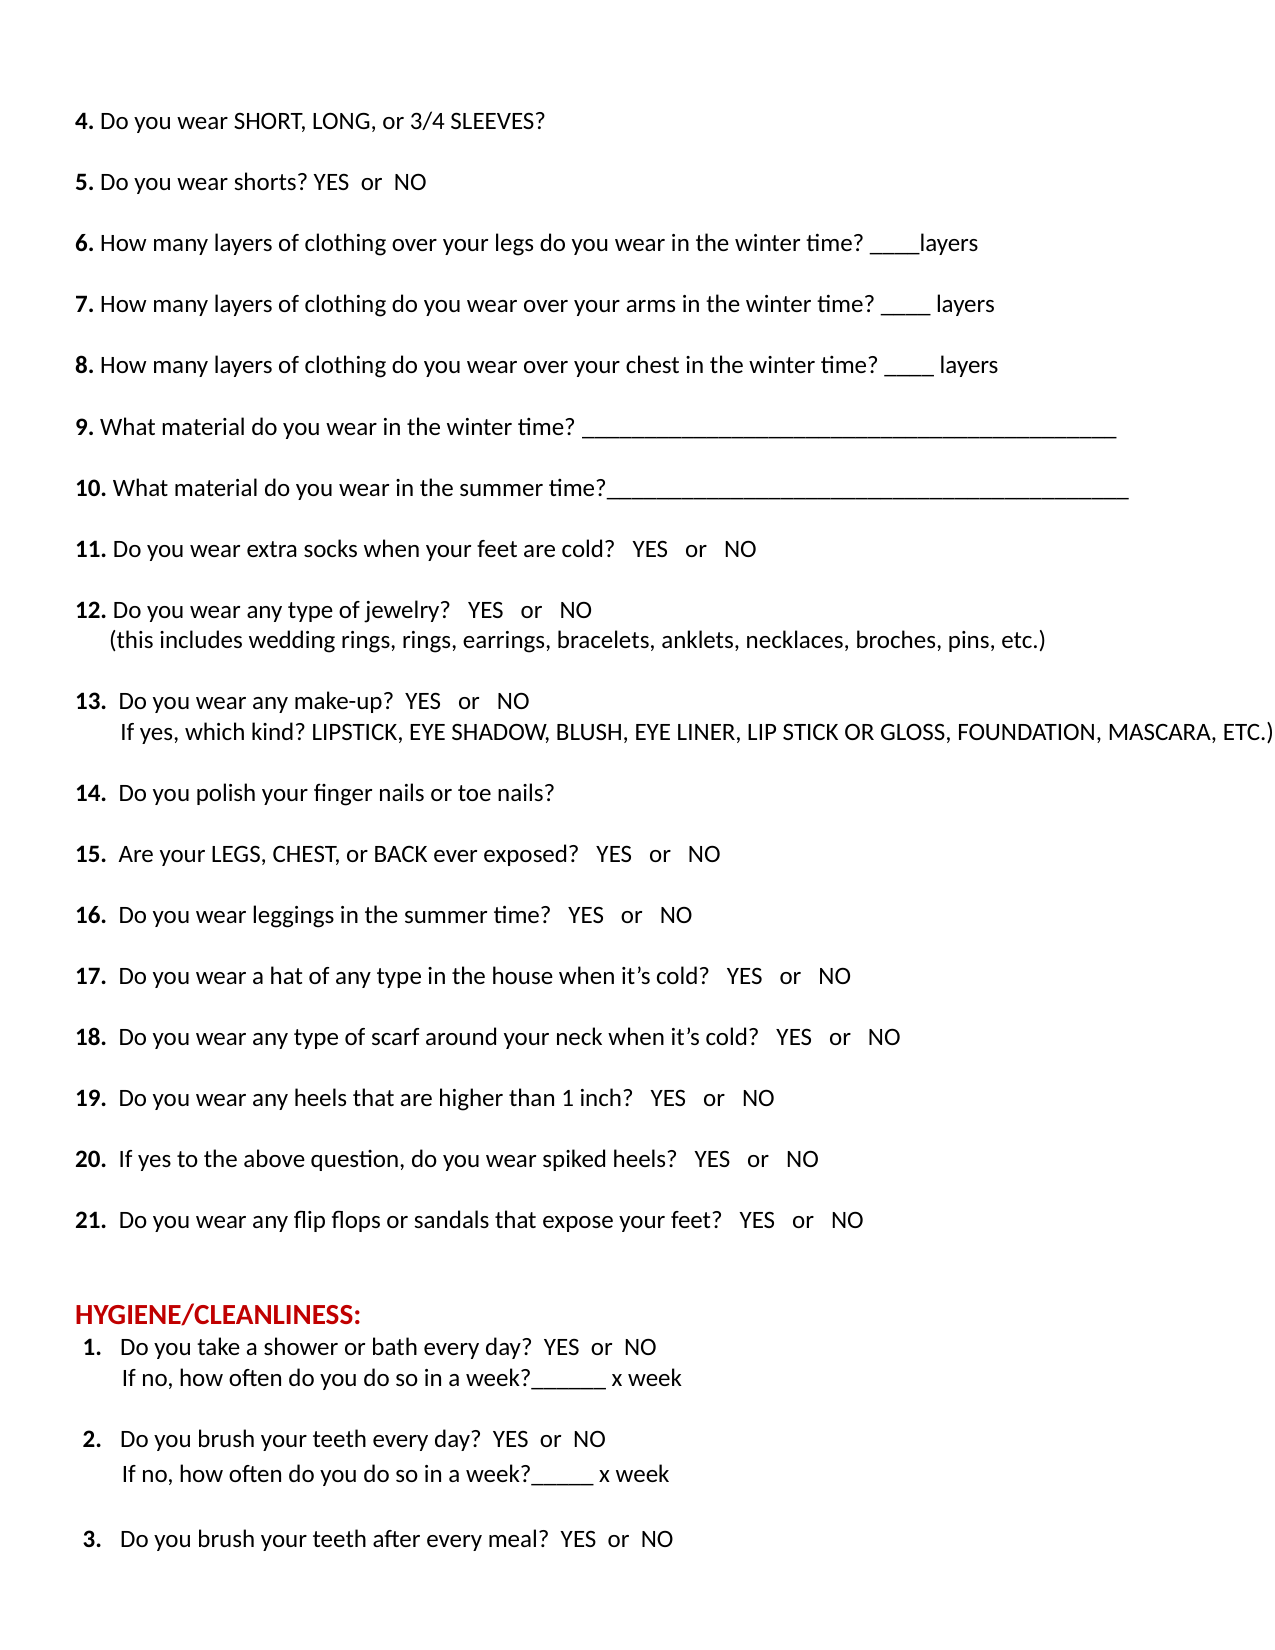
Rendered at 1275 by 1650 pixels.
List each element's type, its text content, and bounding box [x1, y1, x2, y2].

text 9. What material do you wear in the winter time? ___________________________________________ [75, 411, 1275, 441]
text HYGIENE/CLEANLINESS: [75, 1296, 1200, 1331]
list Do you take a shower or bath every day? YES or NO [82, 1331, 1200, 1362]
list Do you brush your teeth every day? YES or NO [82, 1423, 1200, 1453]
text 11. Do you wear extra socks when your feet are cold? YES or NO [75, 533, 1275, 563]
text 21. Do you wear any flip flops or sandals that expose your feet? YES or NO [75, 1204, 1275, 1235]
text 18. Do you wear any type of scarf around your neck when it’s cold? YES or NO [75, 1021, 1275, 1052]
text 7. How many layers of clothing do you wear over your arms in the winter time? ____ layers [75, 289, 1275, 319]
text 4. Do you wear SHORT, LONG, or 3/4 SLEEVES? [75, 106, 1275, 136]
text 19. Do you wear any heels that are higher than 1 inch? YES or NO [75, 1082, 1275, 1113]
list Do you brush your teeth after every meal? YES or NO [82, 1523, 1200, 1554]
list If no, how often do you do so in a week?______ x week [75, 1362, 1200, 1392]
text 8. How many layers of clothing do you wear over your chest in the winter time? ____ layers [75, 350, 1275, 380]
text 10. What material do you wear in the summer time?__________________________________________ [75, 472, 1275, 502]
text 20. If yes to the above question, do you wear spiked heels? YES or NO [75, 1143, 1275, 1174]
text 5. Do you wear shorts? YES or NO [75, 167, 1275, 197]
text 13. Do you wear any make-up? YES or NO [75, 685, 1275, 716]
text 17. Do you wear a hat of any type in the house when it’s cold? YES or NO [75, 960, 1275, 991]
text 6. How many layers of clothing over your legs do you wear in the winter time? ____layers [75, 228, 1275, 258]
text 16. Do you wear leggings in the summer time? YES or NO [75, 899, 1275, 929]
text If yes, which kind? LIPSTICK, EYE SHADOW, BLUSH, EYE LINER, LIP STICK OR GLOSS, FOUNDATION, MASCARA, ETC.) [75, 716, 1275, 746]
text (this includes wedding rings, rings, earrings, bracelets, anklets, necklaces, broches, pins, etc.) [75, 624, 1275, 655]
text 12. Do you wear any type of jewelry? YES or NO [75, 594, 1275, 624]
text 15. Are your LEGS, CHEST, or BACK ever exposed? YES or NO [75, 838, 1275, 868]
list If no, how often do you do so in a week?_____ x week [75, 1458, 1200, 1488]
text 14. Do you polish your finger nails or toe nails? [75, 777, 1275, 807]
